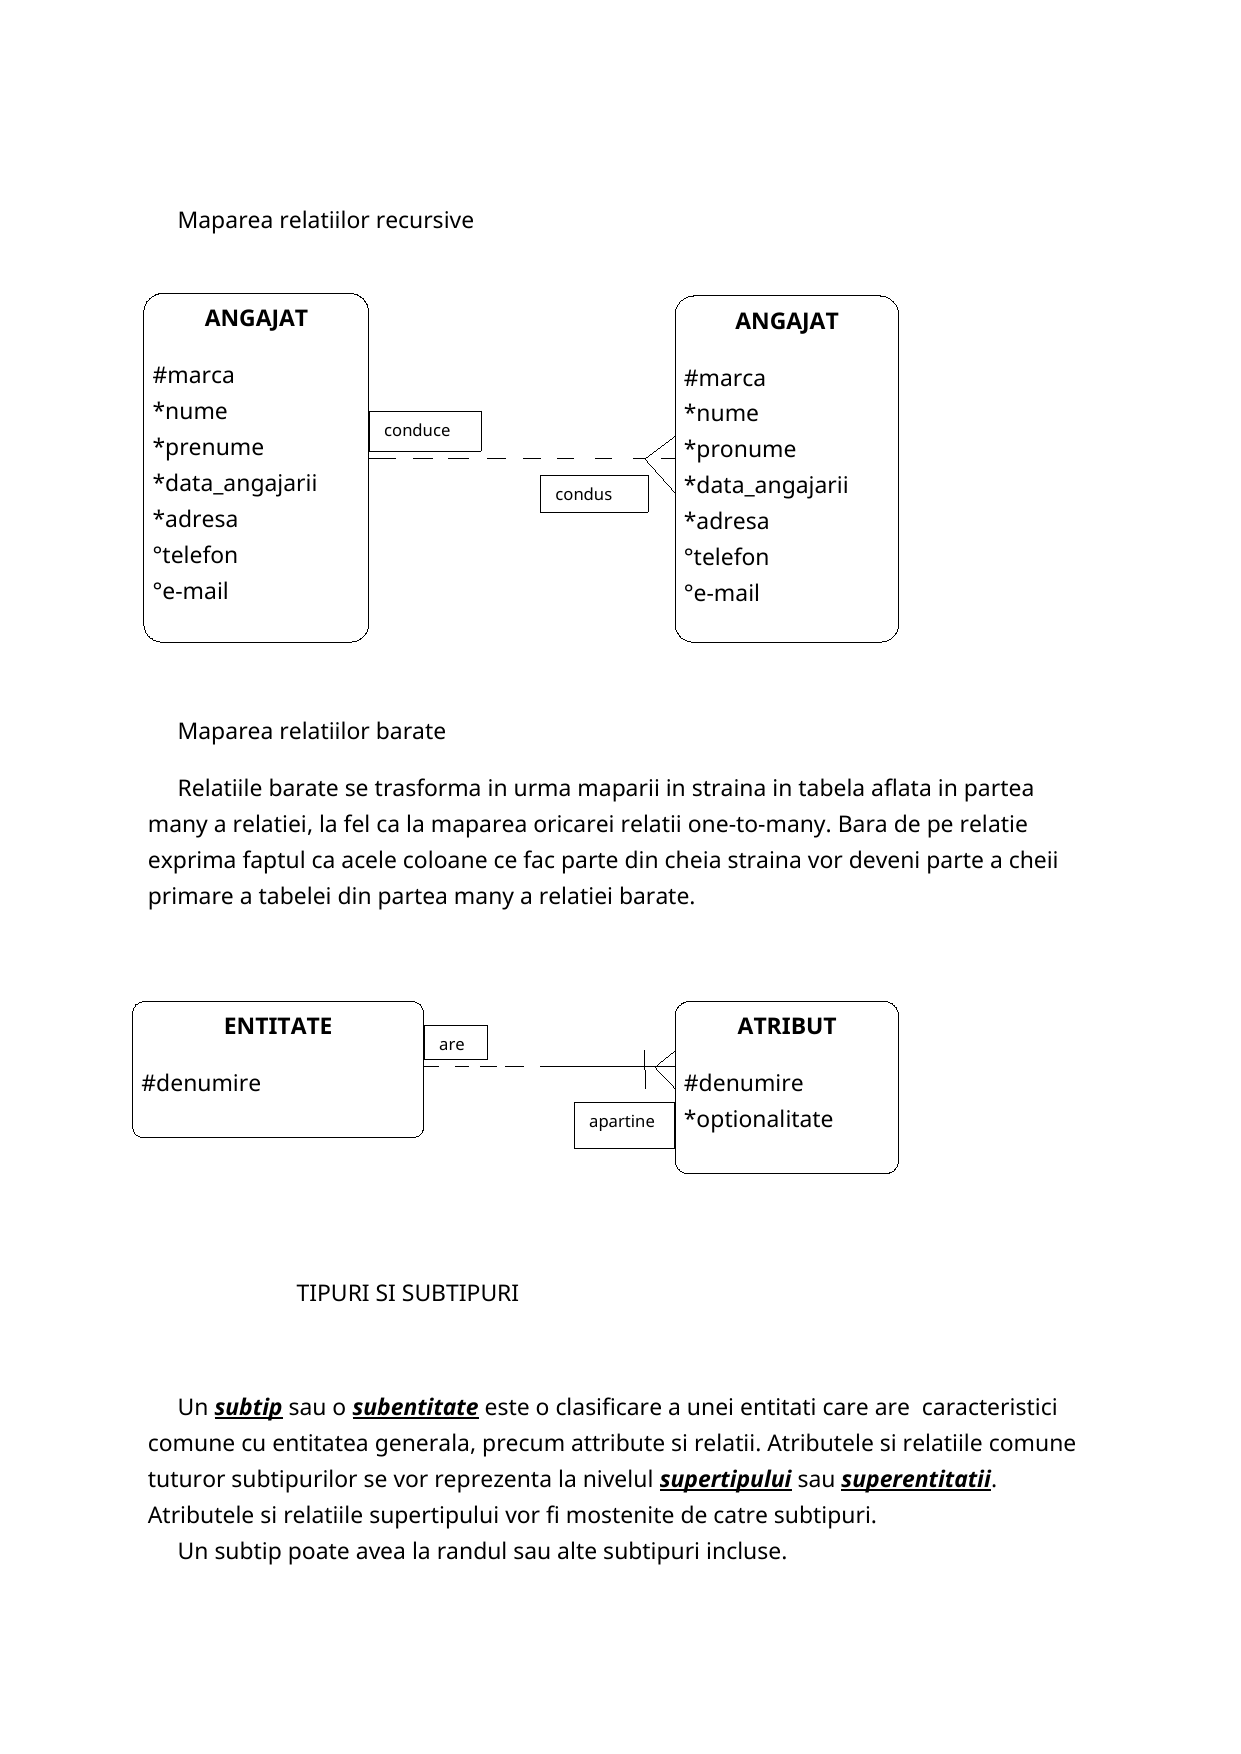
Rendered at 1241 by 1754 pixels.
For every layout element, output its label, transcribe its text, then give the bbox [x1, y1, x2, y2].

text Un subtip poate avea la randul sau alte subtipuri incluse. [148, 1534, 1093, 1566]
text TIPURI SI SUBTIPURI [148, 1277, 1093, 1308]
text Maparea relatiilor barate [148, 715, 1093, 747]
text Relatiile barate se trasforma in urma maparii in straina in tabela aflata in partea many a relatiei, la fel ca la maparea oricarei relatii one-to-many. Bara de pe relatie exprima faptul ca acele coloane ce fac parte din cheia straina vor deveni parte a cheii primare a tabelei din partea many a relatiei barate. [148, 772, 1093, 911]
text Maparea relatiilor recursive [148, 204, 1093, 236]
text Un subtip sau o subentitate este o clasificare a unei entitati care are caracteristici comune cu entitatea generala, precum attribute si relatii. Atributele si relatiile comune tuturor subtipurilor se vor reprezenta la nivelul supertipului sau superentitatii. Atributele si relatiile supertipului vor fi mostenite de catre subtipuri. [148, 1391, 1093, 1530]
